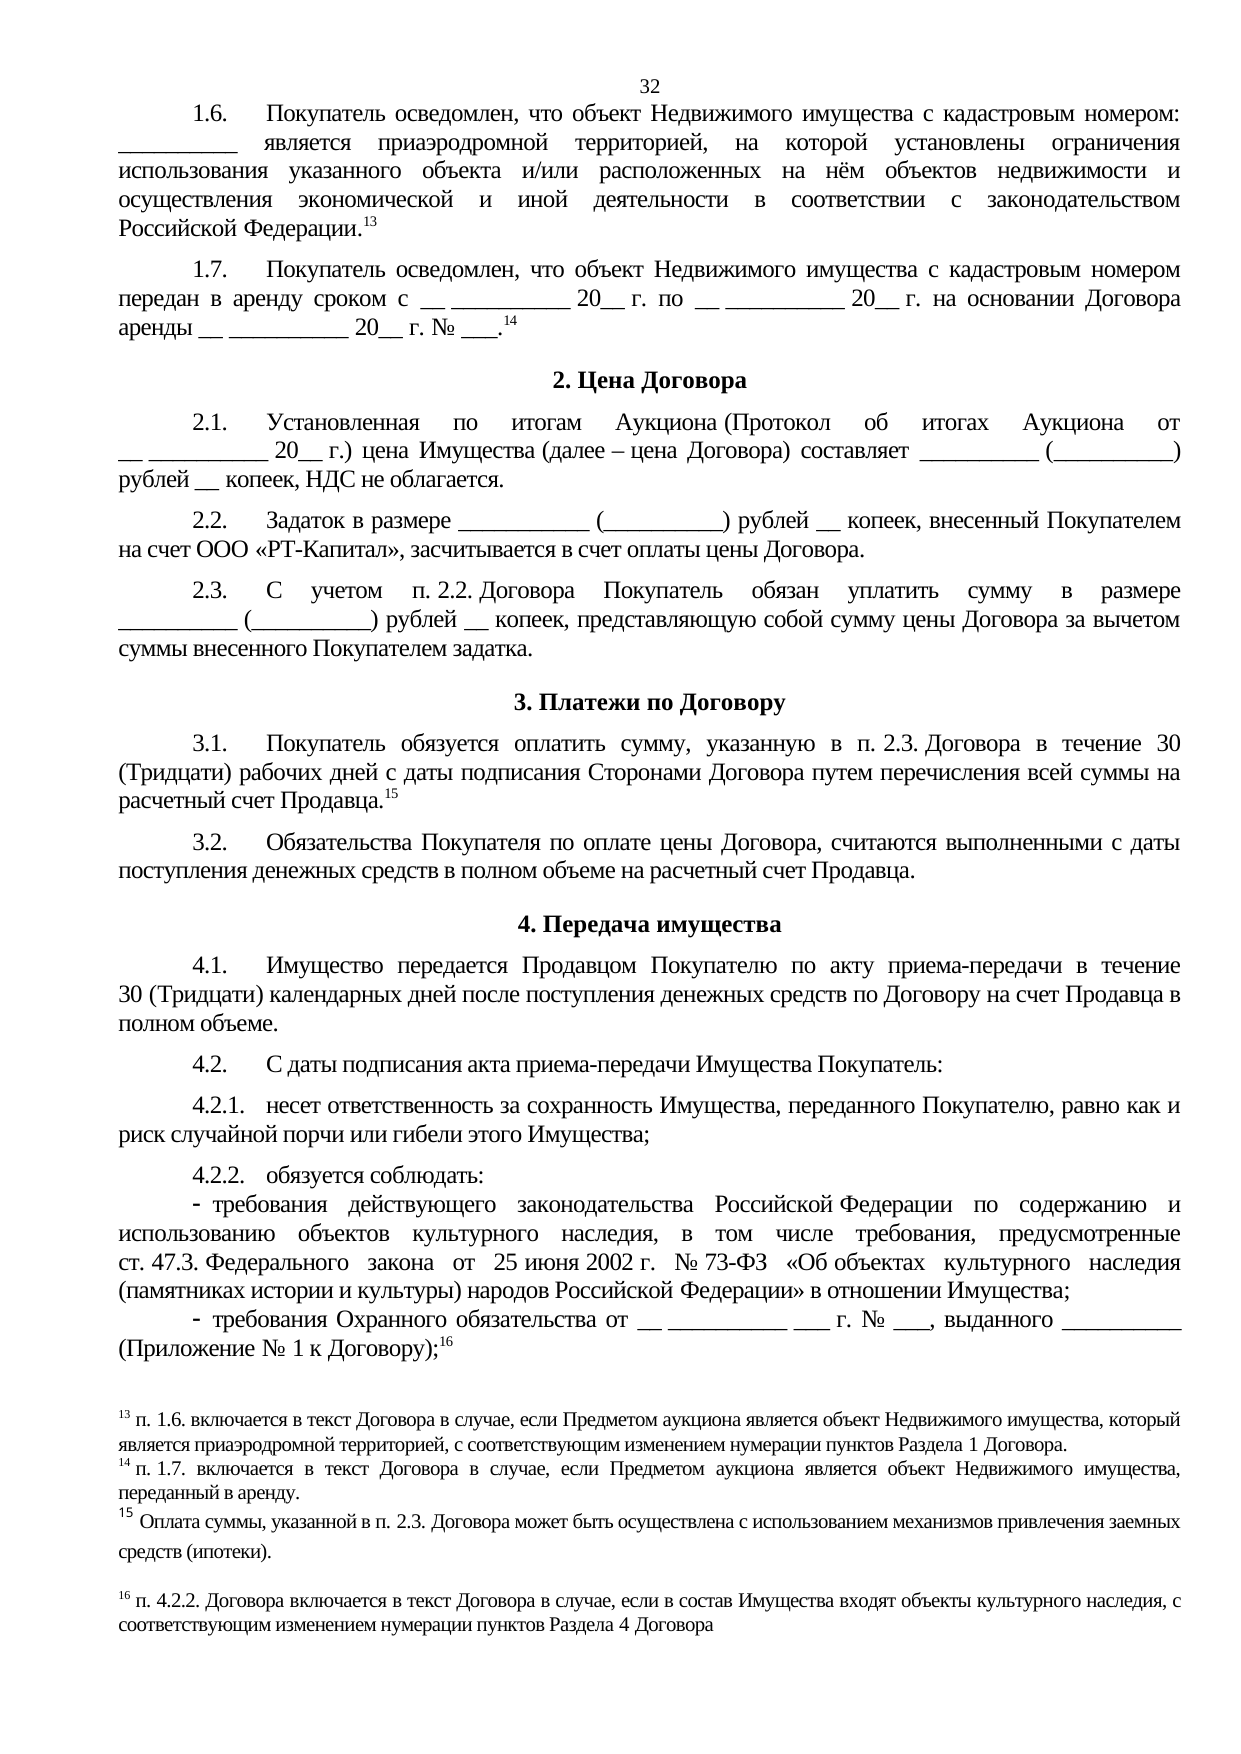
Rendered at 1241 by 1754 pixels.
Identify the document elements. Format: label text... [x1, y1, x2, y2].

list Покупатель осведомлен, что объект Недвижимого имущества с кадастровым номером передан в аренду сроком с __ __________ 20__ г. по __ __________ 20__ г. на основании Договора аренды __ __________ 20__ г. № ___. [118, 254, 1181, 340]
list Передача имущества [118, 909, 1181, 938]
list обязуется соблюдать: [118, 1160, 1181, 1189]
list С учетом п. 2.2. Договора Покупатель обязан уплатить сумму в размере __________ (__________) рублей __ копеек, представляющую собой сумму цены Договора за вычетом суммы внесенного Покупателем задатка. [118, 575, 1181, 662]
list Платежи по Договору [118, 687, 1181, 715]
list требования действующего законодательства Российской Федерации по содержанию и использованию объектов культурного наследия, в том числе требования, предусмотренные ст. 47.3. Федерального закона от 25 июня 2002 г. № 73-ФЗ «Об объектах культурного наследия (памятниках истории и культуры) народов Российской Федерации» в отношении Имущества; [118, 1189, 1181, 1304]
list Установленная по итогам Аукциона (Протокол об итогах Аукциона от __ __________ 20__ г.) цена Имущества (далее – цена Договора) составляет __________ (__________) рублей __ копеек, НДС не облагается. [118, 407, 1181, 493]
list несет ответственность за сохранность Имущества, переданного Покупателю, равно как и риск случайной порчи или гибели этого Имущества; [118, 1090, 1181, 1148]
list Покупатель осведомлен, что объект Недвижимого имущества с кадастровым номером: __________ является приаэродромной территорией, на которой установлены ограничения использования указанного объекта и/или расположенных на нём объектов недвижимости и осуществления экономической и иной деятельности в соответствии с законодательством Российской Федерации. [118, 98, 1181, 242]
list Обязательства Покупателя по оплате цены Договора, считаются выполненными с даты поступления денежных средств в полном объеме на расчетный счет Продавца. [118, 827, 1181, 884]
list Цена Договора [118, 365, 1181, 394]
list Задаток в размере ___________ (__________) рублей __ копеек, внесенный Покупателем на счет ООО «РТ-Капитал», засчитывается в счет оплаты цены Договора. [118, 505, 1181, 563]
list Покупатель обязуется оплатить сумму, указанную в п. 2.3. Договора в течение 30 (Тридцати) рабочих дней с даты подписания Сторонами Договора путем перечисления всей суммы на расчетный счет Продавца. [118, 728, 1181, 814]
list требования Охранного обязательства от __ __________ ___ г. № ___, выданного __________ (Приложение № 1 к Договору); [118, 1304, 1181, 1362]
list Имущество передается Продавцом Покупателю по акту приема-передачи в течение 30 (Тридцати) календарных дней после поступления денежных средств по Договору на счет Продавца в полном объеме. [118, 950, 1181, 1037]
list С даты подписания акта приема-передачи Имущества Покупатель: [118, 1049, 1181, 1078]
